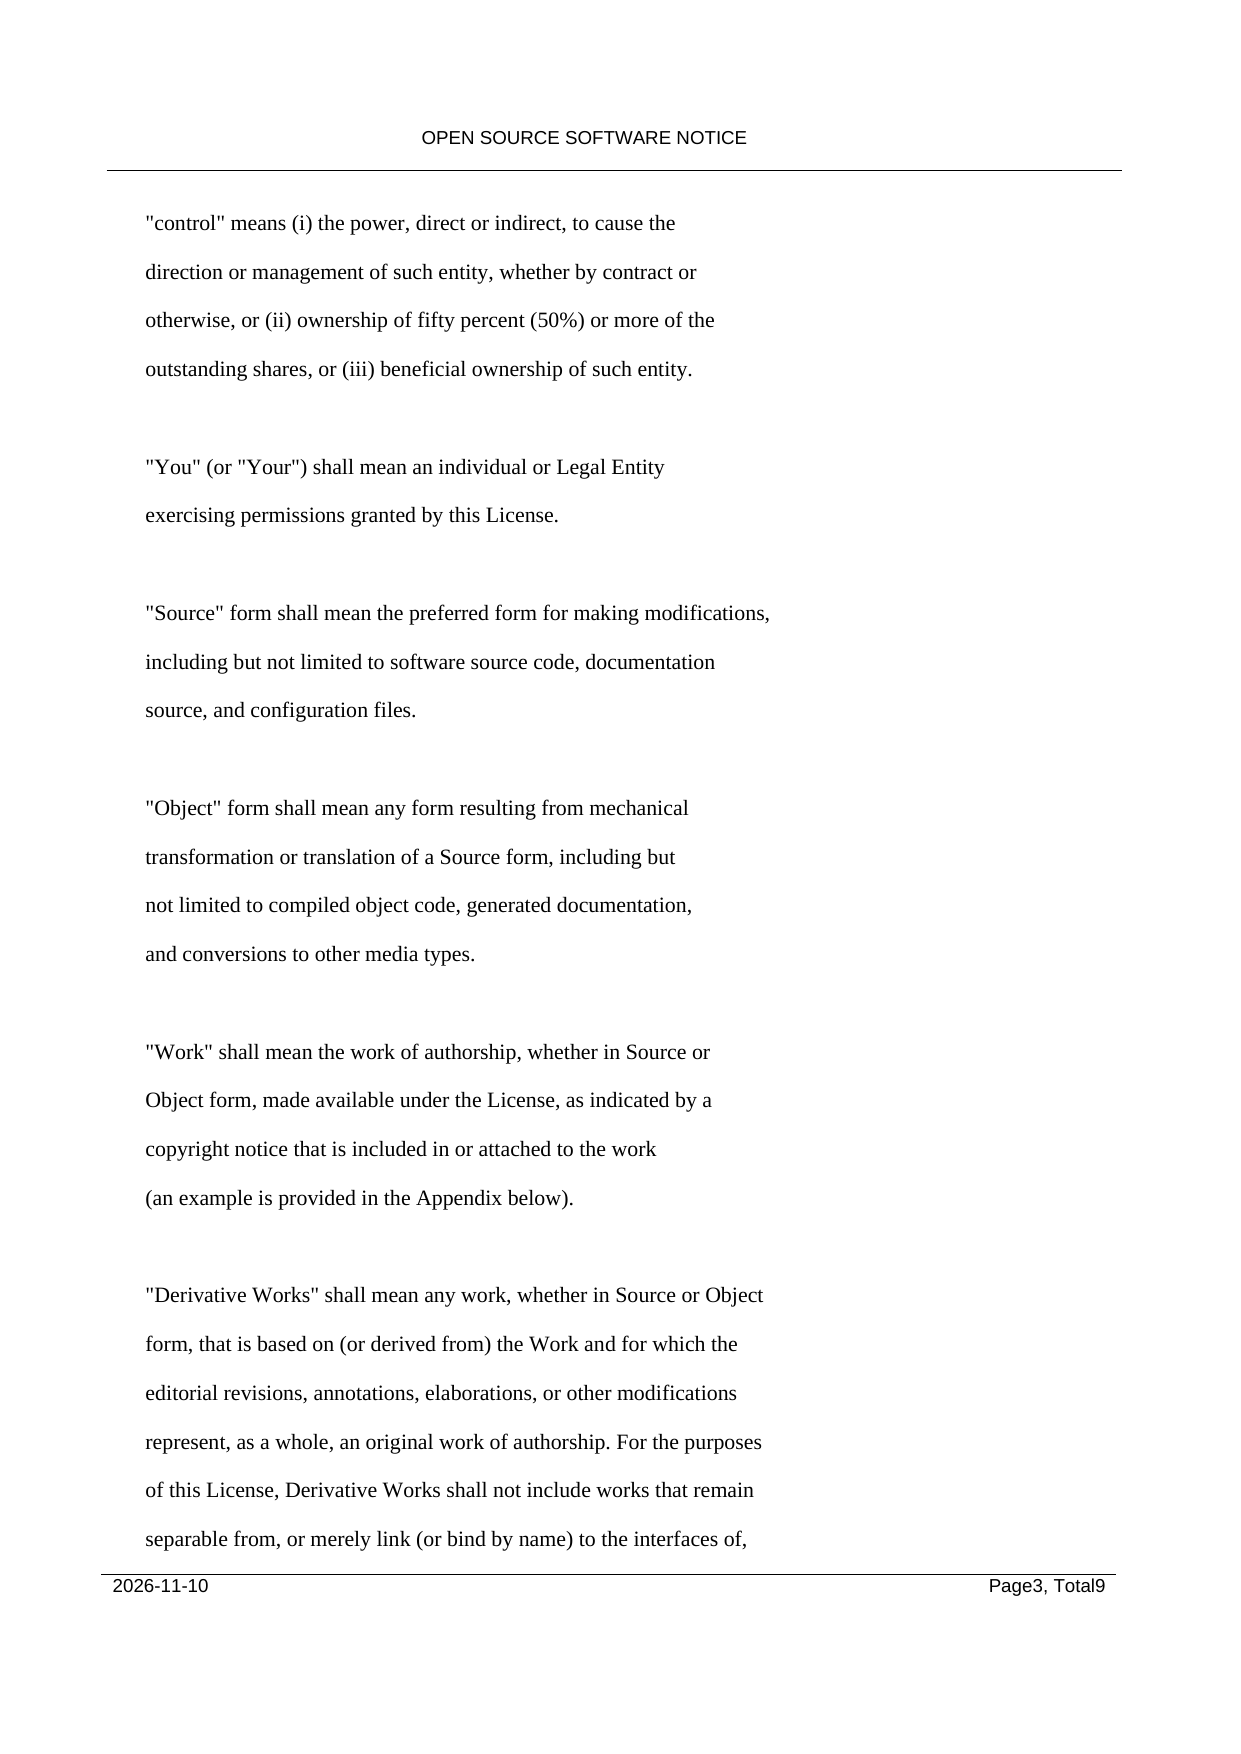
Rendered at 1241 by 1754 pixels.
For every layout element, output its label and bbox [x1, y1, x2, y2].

text [112, 206, 1128, 1555]
